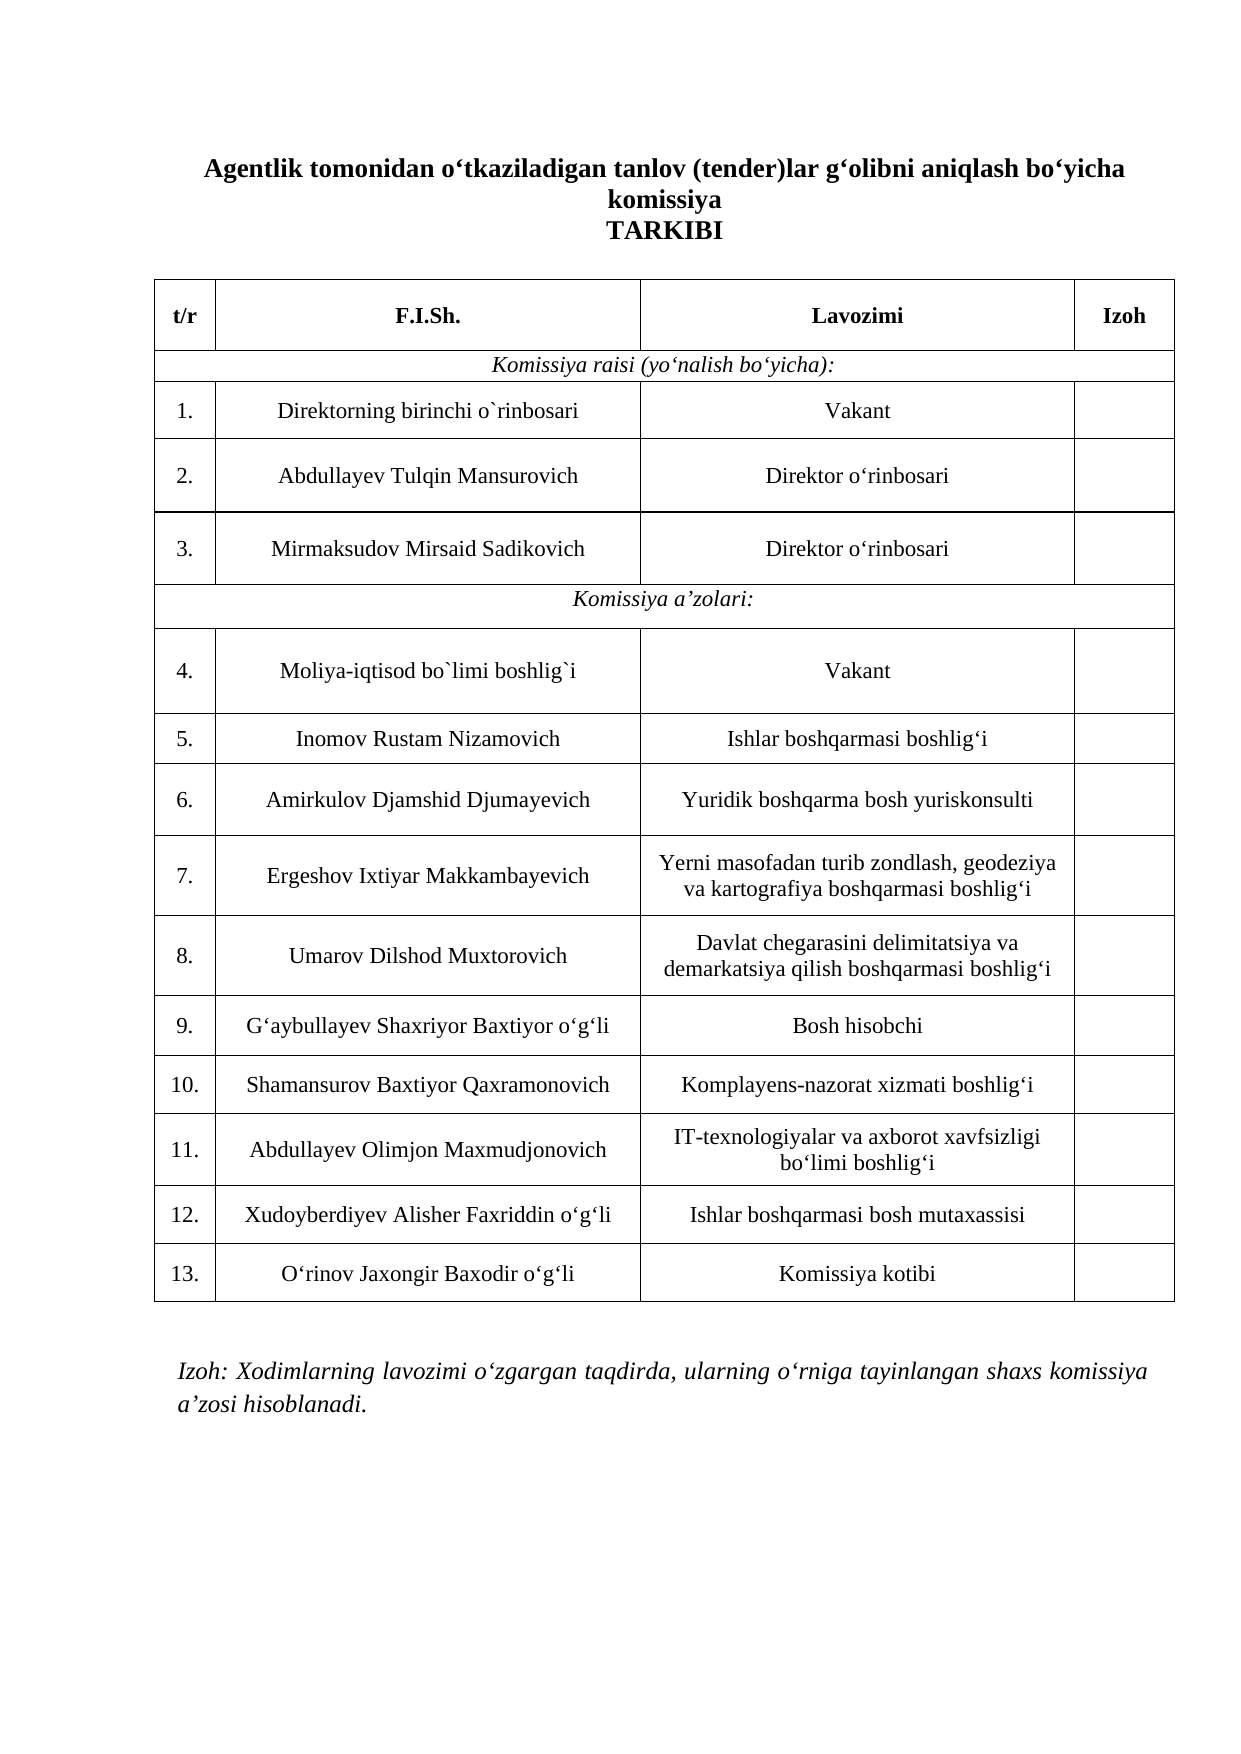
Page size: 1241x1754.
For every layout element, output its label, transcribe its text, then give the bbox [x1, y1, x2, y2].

table_cell Komissiya raisi (yo‘nalish bo‘yicha): [155, 351, 1174, 381]
table_cell 11. [155, 1114, 215, 1185]
table_cell Umarov Dilshod Muxtorovich [216, 916, 640, 994]
table_cell 3. [155, 513, 215, 584]
table_cell Vakant [641, 629, 1074, 713]
table_cell [1075, 1056, 1174, 1113]
table_cell Direktorning birinchi o`rinbosari [216, 382, 640, 438]
table_cell [1075, 916, 1174, 994]
table_cell 10. [155, 1056, 215, 1113]
table_cell [1075, 996, 1174, 1055]
table_cell 1. [155, 382, 215, 438]
table_header F.I.Sh. [216, 280, 640, 350]
table_cell Direktor o‘rinbosari [641, 513, 1074, 584]
table_cell IT-texnologiyalar va axborot xavfsizligi bo‘limi boshlig‘i [641, 1114, 1074, 1185]
table_cell [1075, 1186, 1174, 1243]
table_cell [1075, 1244, 1174, 1301]
table_cell Moliya-iqtisod bo`limi boshlig`i [216, 629, 640, 713]
table_cell 4. [155, 629, 215, 713]
table_cell Ergeshov Ixtiyar Makkambayevich [216, 836, 640, 915]
table_cell Amirkulov Djamshid Djumayevich [216, 764, 640, 835]
table_cell 6. [155, 764, 215, 835]
table_cell [1075, 836, 1174, 915]
text Izoh: Xodimlarning lavozimi o‘zgargan taqdirda, ularning o‘rniga tayinlangan shaxs komissiya a’zosi hisoblanadi. [177, 1356, 1152, 1418]
table_cell Yerni masofadan turib zondlash, geodeziya va kartografiya boshqarmasi boshlig‘i [641, 836, 1074, 915]
table_cell [1075, 629, 1174, 713]
table_cell Yuridik boshqarma bosh yuriskonsulti [641, 764, 1074, 835]
table_cell Komissiya kotibi [641, 1244, 1074, 1301]
table_cell Direktor o‘rinbosari [641, 439, 1074, 511]
table_cell 12. [155, 1186, 215, 1243]
table_cell Bosh hisobchi [641, 996, 1074, 1055]
table_cell 7. [155, 836, 215, 915]
table_header Lavozimi [641, 280, 1074, 350]
text TARKIBI [177, 214, 1152, 245]
text Agentlik tomonidan o‘tkaziladigan tanlov (tender)lar g‘olibni aniqlash bo‘yicha komissiya [177, 152, 1152, 214]
table_cell Mirmaksudov Mirsaid Sadikovich [216, 513, 640, 584]
table_cell Komplayens-nazorat xizmati boshlig‘i [641, 1056, 1074, 1113]
table_cell 9. [155, 996, 215, 1055]
table_cell [1075, 714, 1174, 762]
table_cell Vakant [641, 382, 1074, 438]
table_header t/r [155, 280, 215, 350]
table_cell Xudoyberdiyev Alisher Faxriddin o‘g‘li [216, 1186, 640, 1243]
table_cell Shamansurov Baxtiyor Qaxramonovich [216, 1056, 640, 1113]
table_cell O‘rinov Jaxongir Baxodir o‘g‘li [216, 1244, 640, 1301]
table_cell Ishlar boshqarmasi boshlig‘i [641, 714, 1074, 762]
table_cell [1075, 382, 1174, 438]
table_cell [1075, 764, 1174, 835]
table_cell 8. [155, 916, 215, 994]
table_cell Komissiya a’zolari: [155, 585, 1174, 627]
table_cell [1075, 513, 1174, 584]
table_cell Davlat chegarasini delimitatsiya va demarkatsiya qilish boshqarmasi boshlig‘i [641, 916, 1074, 994]
table_cell 13. [155, 1244, 215, 1301]
table_cell Abdullayev Tulqin Mansurovich [216, 439, 640, 511]
table_cell [1075, 1114, 1174, 1185]
table_cell Inomov Rustam Nizamovich [216, 714, 640, 762]
table_cell G‘aybullayev Shaxriyor Baxtiyor o‘g‘li [216, 996, 640, 1055]
table_header Izoh [1075, 280, 1174, 350]
table_cell Ishlar boshqarmasi bosh mutaxassisi [641, 1186, 1074, 1243]
table_cell Abdullayev Olimjon Maxmudjonovich [216, 1114, 640, 1185]
table_cell [1075, 439, 1174, 511]
table_cell 5. [155, 714, 215, 762]
table_cell 2. [155, 439, 215, 511]
